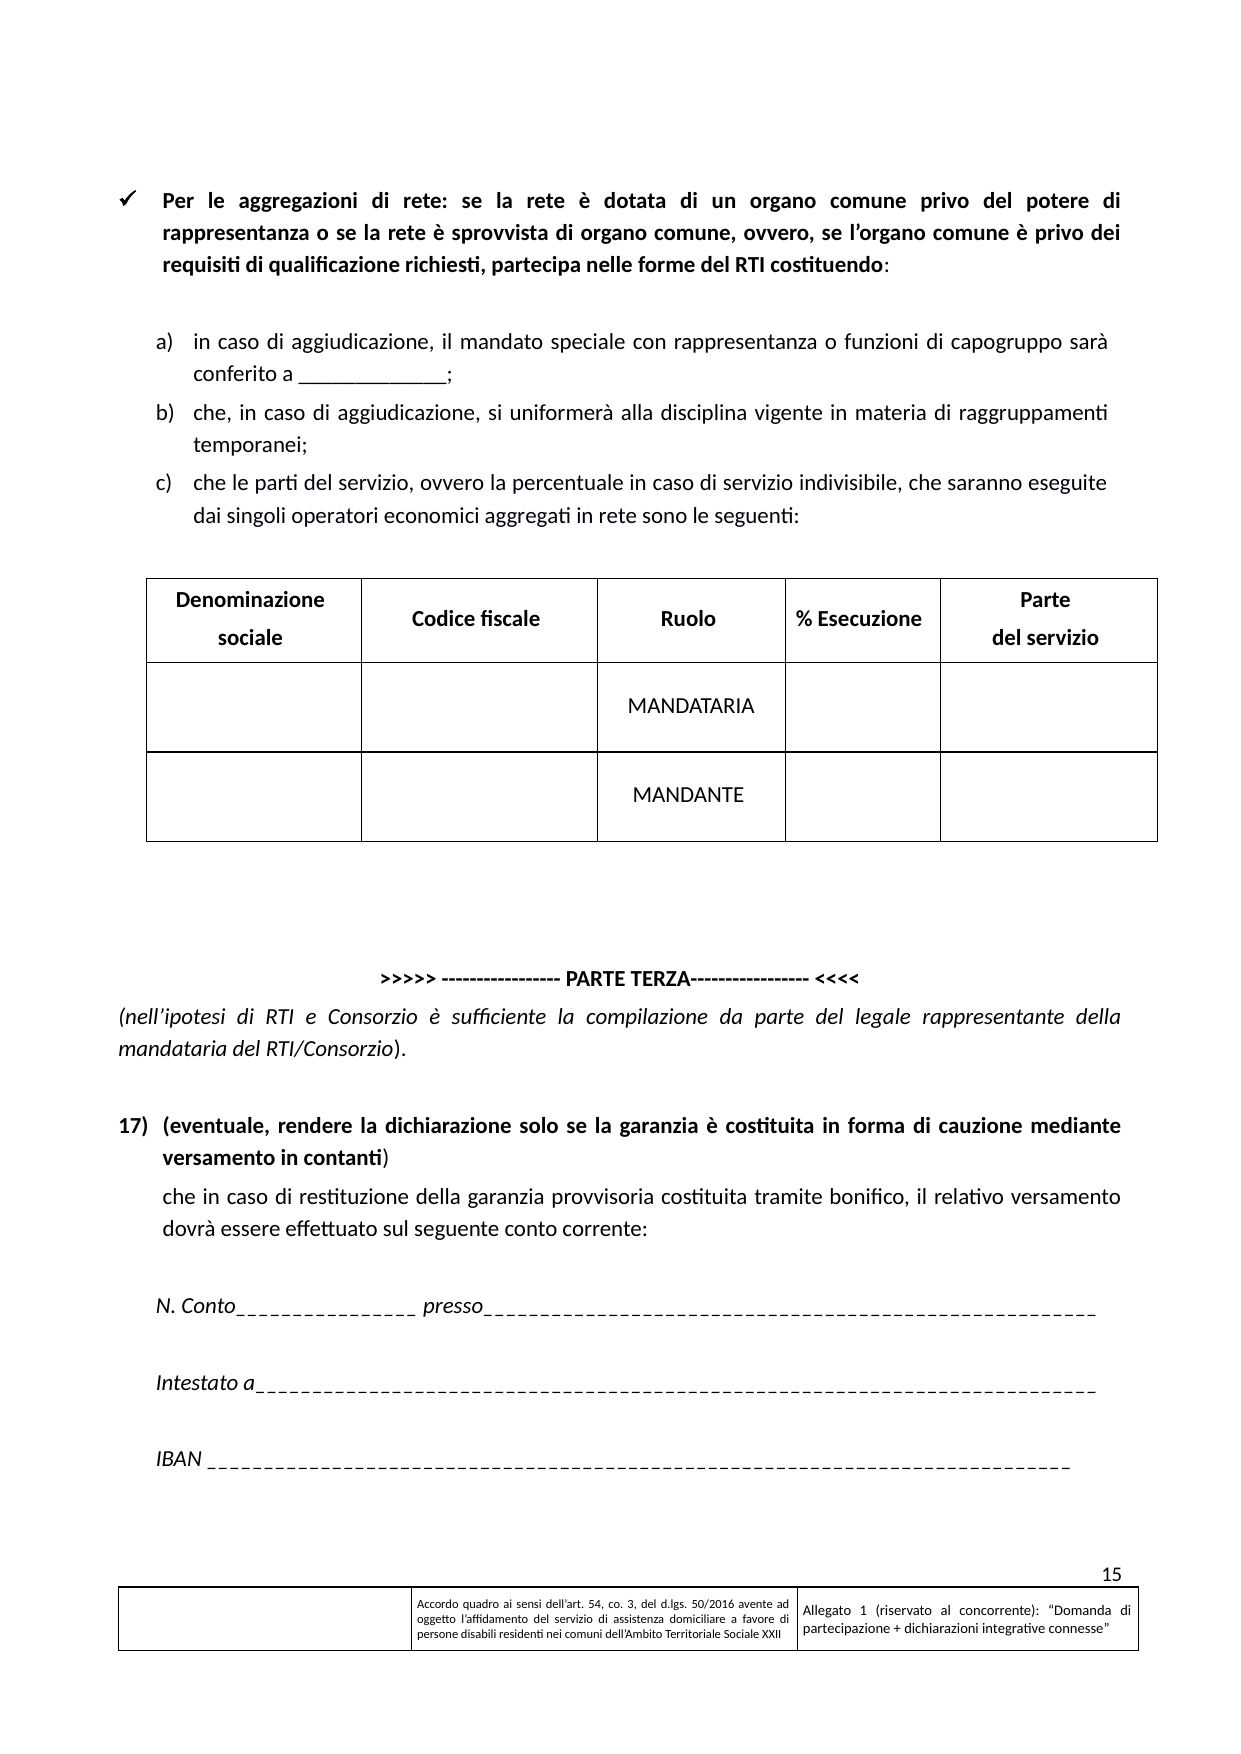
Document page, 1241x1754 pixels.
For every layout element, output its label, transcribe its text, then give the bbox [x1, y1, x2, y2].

table_cell [786, 663, 940, 751]
list che, in caso di aggiudicazione, si uniformerà alla disciplina vigente in materia di raggruppamenti temporanei; [156, 398, 1110, 458]
text Intestato a__________________________________________________________________________ [156, 1368, 1117, 1396]
table_cell [941, 753, 1157, 841]
list che le parti del servizio, ovvero la percentuale in caso di servizio indivisibile, che saranno eseguite dai singoli operatori economici aggregati in rete sono le seguenti: [156, 468, 1110, 529]
table_header Ruolo [598, 579, 785, 662]
table_cell [362, 663, 597, 751]
list in caso di aggiudicazione, il mandato speciale con rappresentanza o funzioni di capogruppo sarà conferito a _____________; [156, 327, 1110, 387]
table_header % Esecuzione [786, 579, 940, 662]
table_cell [147, 663, 361, 751]
table_cell [362, 753, 597, 841]
text IBAN ____________________________________________________________________________ [156, 1444, 1117, 1473]
text N. Conto________________ presso______________________________________________________ [118, 1291, 1117, 1319]
table_header Codice fiscale [362, 579, 597, 662]
table_cell MANDATARIA [598, 663, 785, 751]
table_cell [147, 753, 361, 841]
text >>>>> ----------------- PARTE TERZA----------------- <<<< [118, 964, 1122, 992]
table_cell [941, 663, 1157, 751]
list Per le aggregazioni di rete: se la rete è dotata di un organo comune privo del potere di rappresentanza o se la rete è sprovvista di organo comune, ovvero, se l’organo comune è privo dei requisiti di qualificazione richiesti, partecipa nelle forme del RTI costituendo: [118, 186, 1122, 278]
table_header Parte del servizio [941, 579, 1157, 662]
table_header Denominazione sociale [147, 579, 361, 662]
table_cell MANDANTE [598, 753, 785, 841]
text (nell’ipotesi di RTI e Consorzio è sufficiente la compilazione da parte del legale rappresentante della mandataria del RTI/Consorzio). [118, 1002, 1122, 1062]
text che in caso di restituzione della garanzia provvisoria costituita tramite bonifico, il relativo versamento dovrà essere effettuato sul seguente conto corrente: [162, 1182, 1122, 1242]
table_cell [786, 753, 940, 841]
list (eventuale, rendere la dichiarazione solo se la garanzia è costituita in forma di cauzione mediante versamento in contanti) [118, 1111, 1122, 1171]
